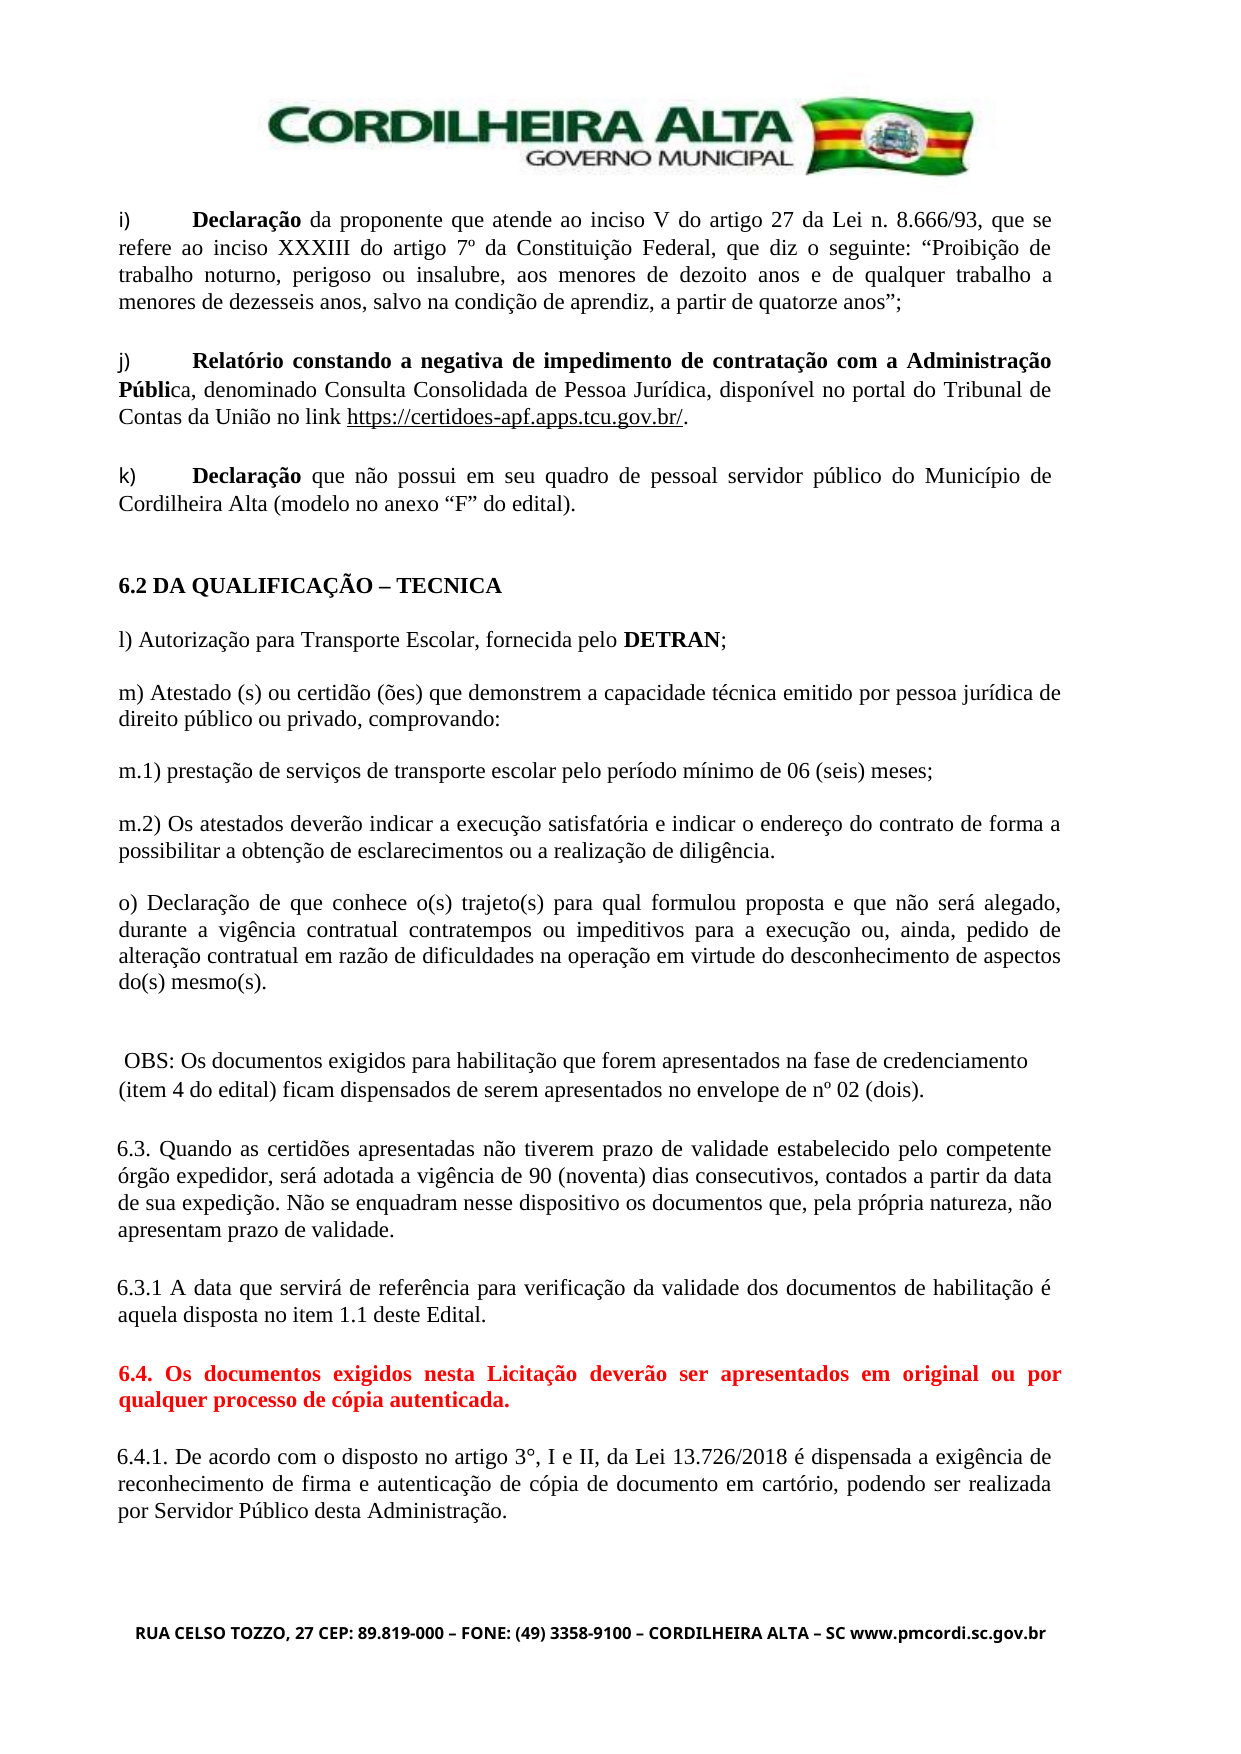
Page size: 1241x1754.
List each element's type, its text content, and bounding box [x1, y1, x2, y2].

text 6.2 DA QUALIFICAÇÃO – TECNICA [118, 572, 1053, 598]
picture [245, 73, 997, 201]
text 6.3.1 A data que servirá de referência para verificação da validade dos documentos de habilitação é aquela disposta no item 1.1 deste Edital. [117, 1274, 1053, 1328]
text o) Declaração de que conhece o(s) trajeto(s) para qual formulou proposta e que não será alegado, durante a vigência contratual contratempos ou impeditivos para a execução ou, ainda, pedido de alteração contratual em razão de dificuldades na operação em virtude do desconhecimento de aspectos do(s) mesmo(s). [118, 889, 1063, 995]
text m.2) Os atestados deverão indicar a execução satisfatória e indicar o endereço do contrato de forma a possibilitar a obtenção de esclarecimentos ou a realização de diligência. [118, 810, 1063, 863]
list Declaração que não possui em seu quadro de pessoal servidor público do Município de Cordilheira Alta (modelo no anexo “F” do edital). [118, 461, 1053, 516]
text m.1) prestação de serviços de transporte escolar pelo período mínimo de 06 (seis) meses; [118, 758, 1063, 784]
list Declaração da proponente que atende ao inciso V do artigo 27 da Lei n. 8.666/93, que se refere ao inciso XXXIII do artigo 7º da Constituição Federal, que diz o seguinte: “Proibição de trabalho noturno, perigoso ou insalubre, aos menores de dezoito anos e de qualquer trabalho a menores de dezesseis anos, salvo na condição de aprendiz, a partir de quatorze anos”; [118, 205, 1053, 314]
text m) Atestado (s) ou certidão (ões) que demonstrem a capacidade técnica emitido por pessoa jurídica de direito público ou privado, comprovando: [118, 678, 1063, 731]
text 6.3. Quando as certidões apresentadas não tiverem prazo de validade estabelecido pelo competente órgão expedidor, será adotada a vigência de 90 (noventa) dias consecutivos, contados a partir da data de sua expedição. Não se enquadram nesse dispositivo os documentos que, pela própria natureza, não apresentam prazo de validade. [117, 1135, 1053, 1243]
text 6.4. Os documentos exigidos nesta Licitação deverão ser apresentados em original ou por qualquer processo de cópia autenticada. [118, 1360, 1063, 1412]
list Relatório constando a negativa de impedimento de contratação com a Administração Pública, denominado Consulta Consolidada de Pessoa Jurídica, disponível no portal do Tribunal de Contas da União no link https://certidoes-apf.apps.tcu.gov.br/. [118, 346, 1053, 429]
text l) Autorização para Transporte Escolar, fornecida pelo DETRAN; [118, 626, 1063, 652]
text OBS: Os documentos exigidos para habilitação que forem apresentados na fase de credenciamento (item 4 do edital) ficam dispensados de serem apresentados no envelope de nº 02 (dois). [118, 1047, 1063, 1102]
text 6.4.1. De acordo com o disposto no artigo 3°, I e II, da Lei 13.726/2018 é dispensada a exigência de reconhecimento de firma e autenticação de cópia de documento em cartório, podendo ser realizada por Servidor Público desta Administração. [117, 1443, 1053, 1524]
